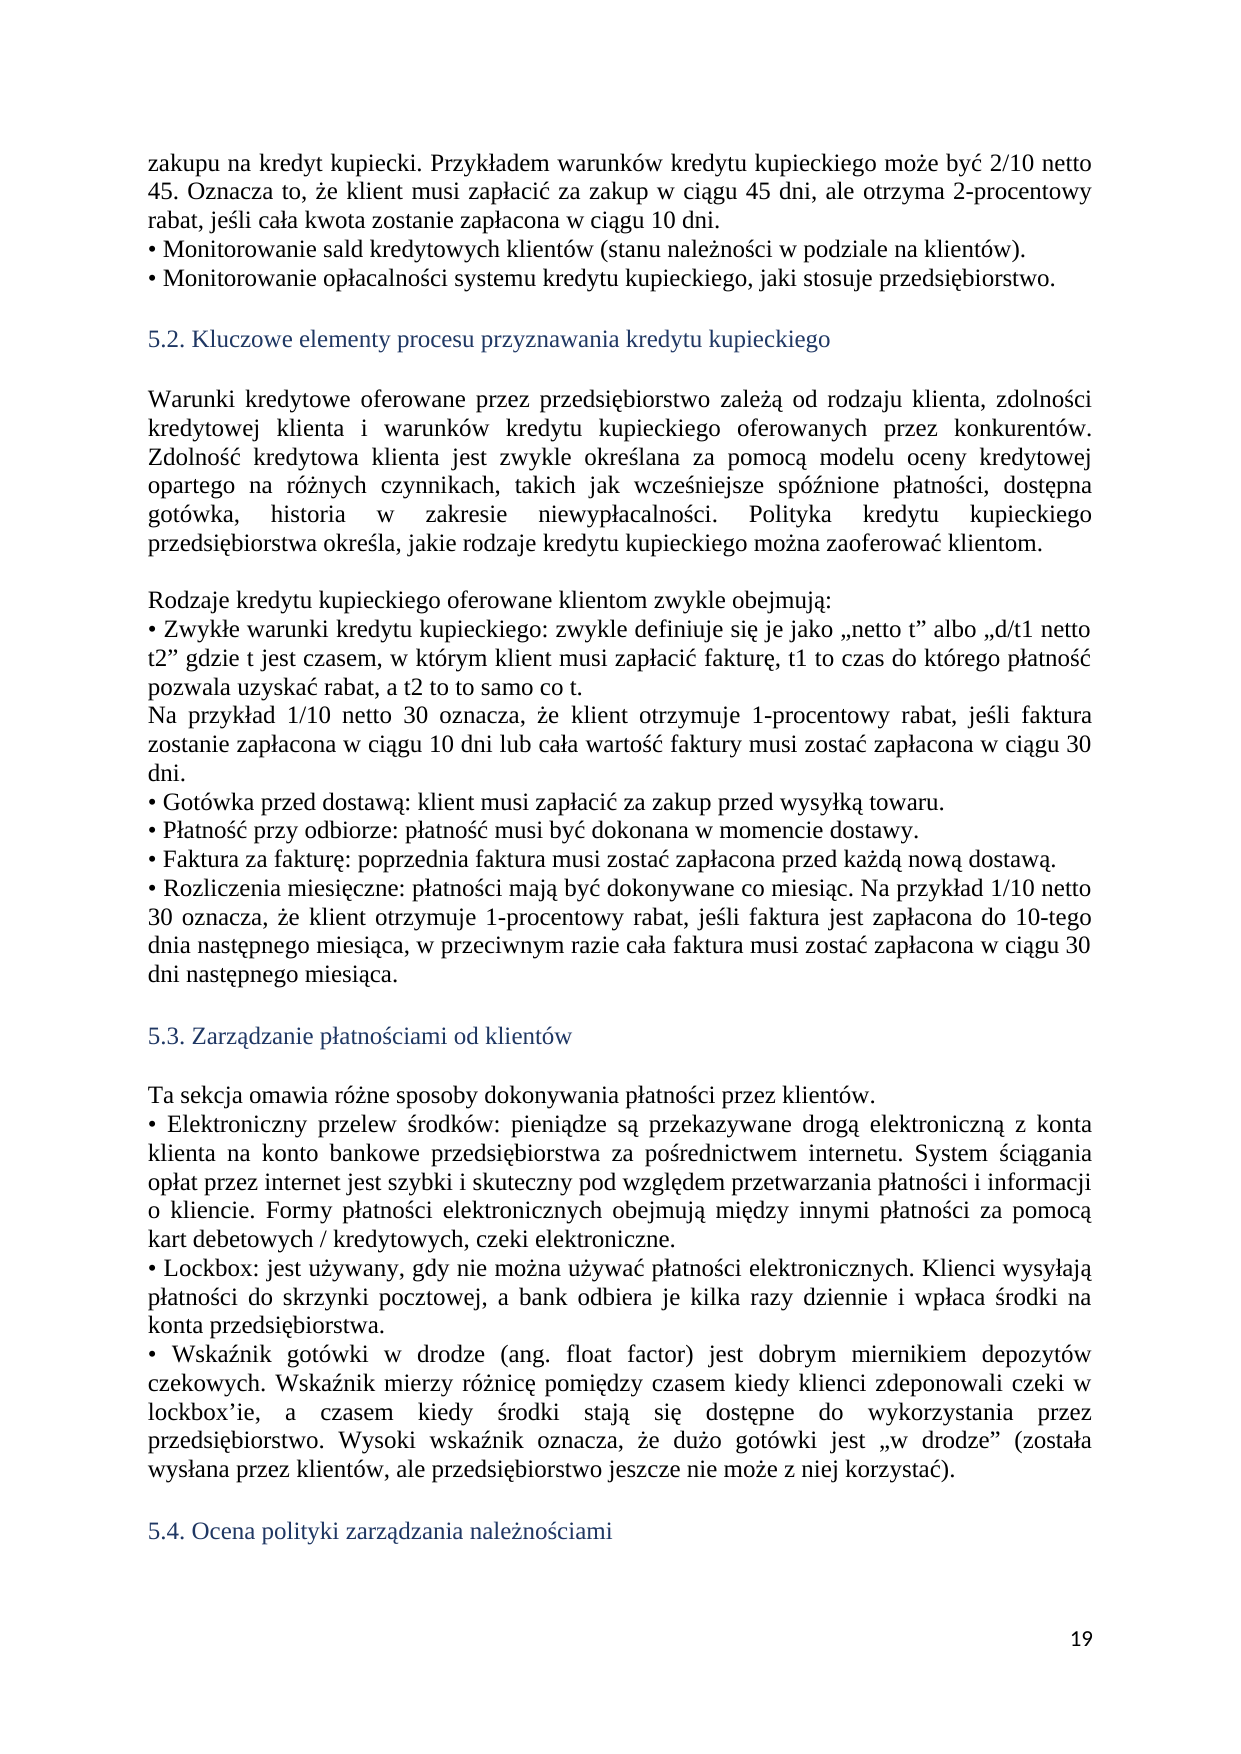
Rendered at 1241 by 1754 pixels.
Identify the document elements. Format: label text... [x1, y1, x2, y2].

text Ta sekcja omawia różne sposoby dokonywania płatności przez klientów. [148, 1081, 1093, 1109]
text • Monitorowanie sald kredytowych klientów (stanu należności w podziale na klientów). [148, 234, 1093, 263]
text • Płatność przy odbiorze: płatność musi być dokonana w momencie dostawy. [148, 815, 1093, 844]
subtitle 5.2. Kluczowe elementy procesu przyznawania kredytu kupieckiego [148, 324, 1093, 353]
text Na przykład 1/10 netto 30 oznacza, że ​​klient otrzymuje 1-procentowy rabat, jeśli faktura zostanie zapłacona w ciągu 10 dni lub cała wartość faktury musi zostać zapłacona w ciągu 30 dni. [148, 700, 1093, 787]
text • Lockbox: jest używany, gdy nie można używać płatności elektronicznych. Klienci wysyłają płatności do skrzynki pocztowej, a bank odbiera je kilka razy dziennie i wpłaca środki na konta przedsiębiorstwa. [148, 1253, 1093, 1339]
text • Monitorowanie opłacalności systemu kredytu kupieckiego, jaki stosuje przedsiębiorstwo. [148, 263, 1093, 291]
text • Wskaźnik gotówki w drodze (ang. float factor) jest dobrym miernikiem depozytów czekowych. Wskaźnik mierzy różnicę pomiędzy czasem kiedy klienci zdeponowali czeki w lockbox’ie, a czasem kiedy środki stają się dostępne do wykorzystania przez przedsiębiorstwo. Wysoki wskaźnik oznacza, że dużo gotówki jest „w drodze” (została wysłana przez klientów, ale przedsiębiorstwo jeszcze nie może z niej korzystać). [148, 1339, 1093, 1483]
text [148, 148, 1093, 234]
text • Rozliczenia miesięczne: płatności mają być dokonywane co miesiąc. Na przykład 1/10 netto 30 oznacza, że ​​klient otrzymuje 1-procentowy rabat, jeśli faktura jest zapłacona do 10-tego dnia następnego miesiąca, w przeciwnym razie cała faktura musi zostać zapłacona w ciągu 30 dni następnego miesiąca. [148, 873, 1093, 988]
text Rodzaje kredytu kupieckiego oferowane klientom zwykle obejmują: [148, 585, 1093, 614]
text • Faktura za fakturę: poprzednia faktura musi zostać zapłacona przed każdą nową dostawą. [148, 844, 1093, 873]
text Warunki kredytowe oferowane przez przedsiębiorstwo zależą od rodzaju klienta, zdolności kredytowej klienta i warunków kredytu kupieckiego oferowanych przez konkurentów. Zdolność kredytowa klienta jest zwykle określana za pomocą modelu oceny kredytowej opartego na różnych czynnikach, takich jak wcześniejsze spóźnione płatności, dostępna gotówka, historia w zakresie niewypłacalności. Polityka kredytu kupieckiego przedsiębiorstwa określa, jakie rodzaje kredytu kupieckiego można zaoferować klientom. [148, 384, 1093, 557]
text • Zwykłe warunki kredytu kupieckiego: zwykle definiuje się je jako „netto t” albo „d/t1 netto t2” gdzie t jest czasem, w którym klient musi zapłacić fakturę, t1 to czas do którego płatność pozwala uzyskać rabat, a t2 to to samo co t. [148, 614, 1093, 700]
subtitle 5.3. Zarządzanie płatnościami od klientów [148, 1021, 1093, 1049]
subtitle 5.4. Ocena polityki zarządzania należnościami [148, 1516, 1093, 1545]
text • Elektroniczny przelew środków: pieniądze są przekazywane drogą elektroniczną z konta klienta na konto bankowe przedsiębiorstwa za pośrednictwem internetu. System ściągania opłat przez internet jest szybki i skuteczny pod względem przetwarzania płatności i informacji o kliencie. Formy płatności elektronicznych obejmują między innymi płatności za pomocą kart debetowych / kredytowych, czeki elektroniczne. [148, 1109, 1093, 1253]
text • Gotówka przed dostawą: klient musi zapłacić za zakup przed wysyłką towaru. [148, 787, 1093, 815]
